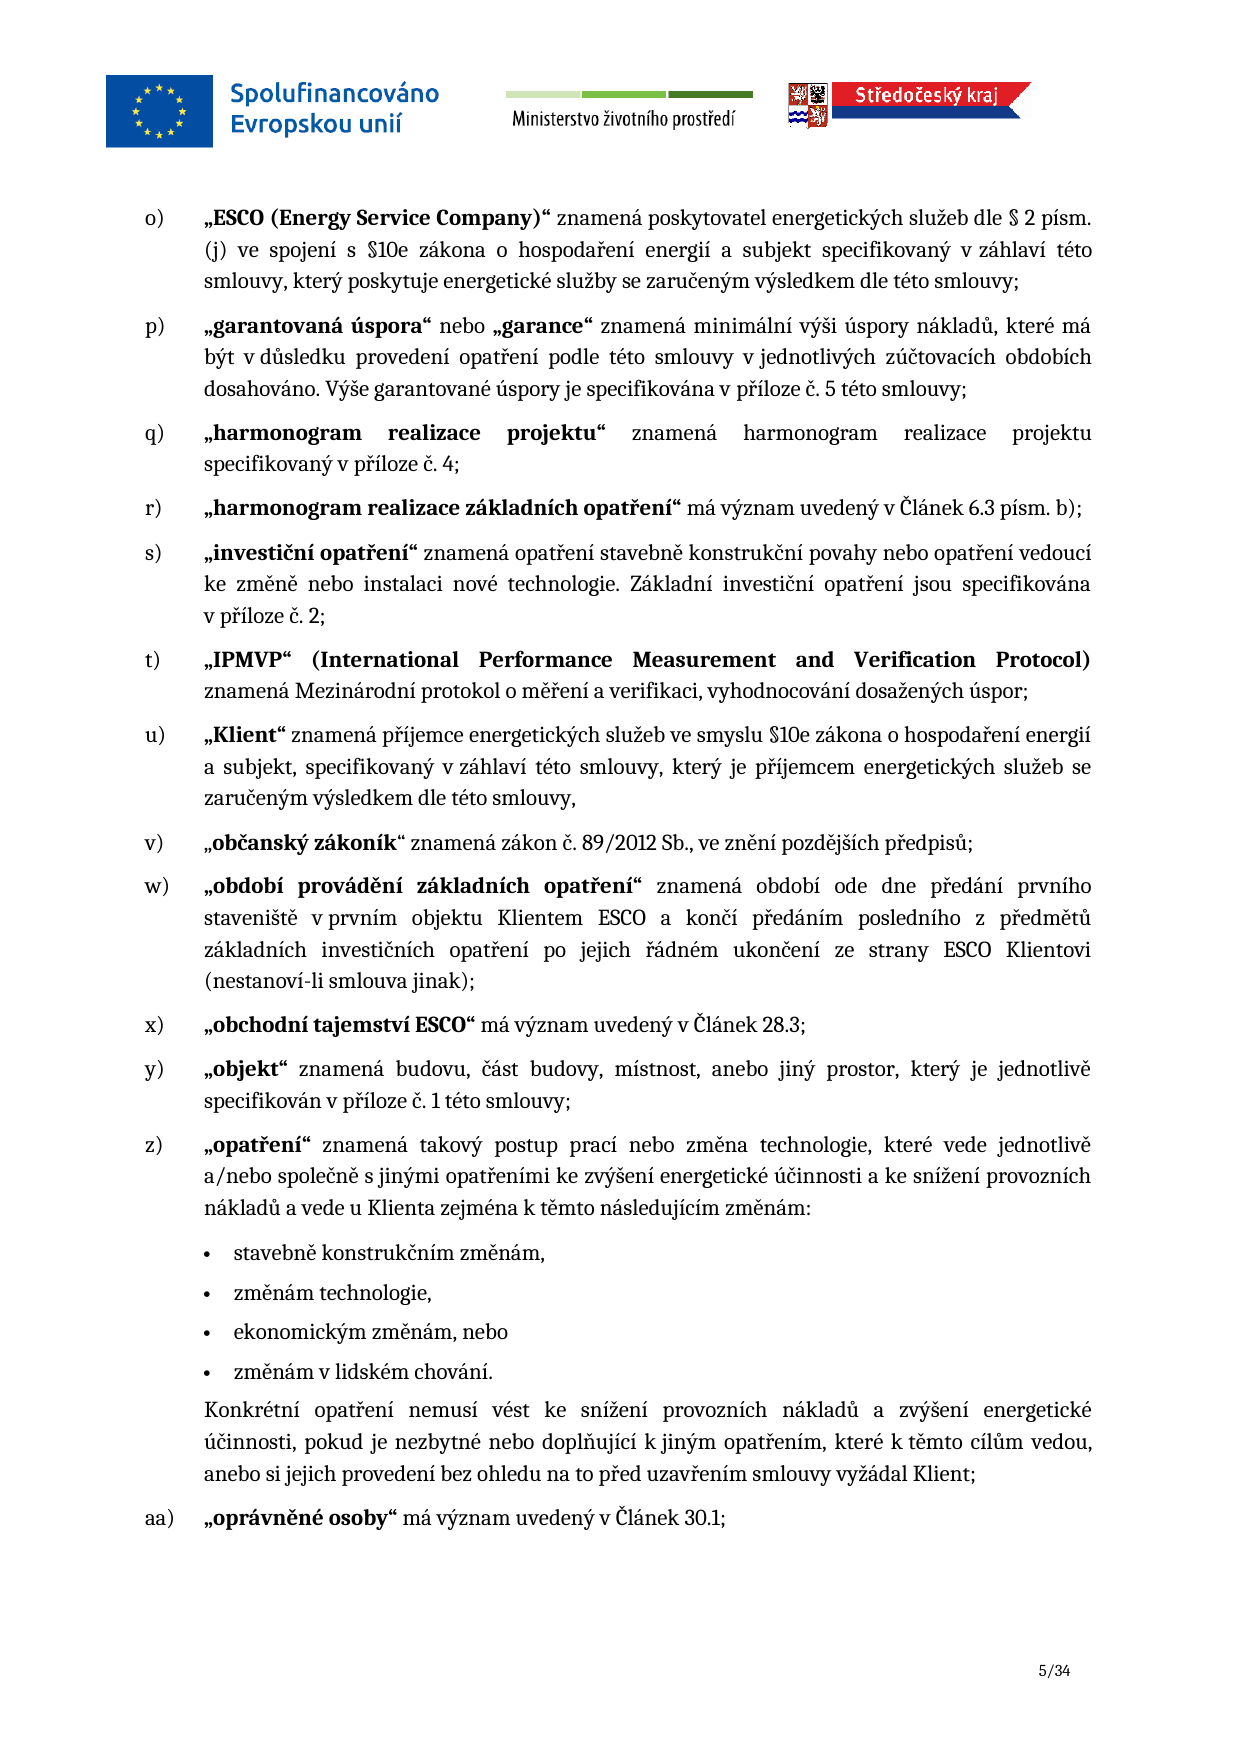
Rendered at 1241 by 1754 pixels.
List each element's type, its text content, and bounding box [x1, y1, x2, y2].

subtitle „občanský zákoník“ znamená zákon č. 89/2012 Sb., ve znění pozdějších předpisů; [145, 829, 1092, 856]
subtitle „období provádění základních opatření“ znamená období ode dne předání prvního staveniště v prvním objektu Klientem ESCO a končí předáním posledního z předmětů základních investičních opatření po jejich řádném ukončení ze strany ESCO Klientovi (nestanoví-li smlouva jinak); [145, 873, 1092, 994]
subtitle „opatření“ znamená takový postup prací nebo změna technologie, které vede jednotlivě a/nebo společně s jinými opatřeními ke zvýšení energetické účinnosti a ke snížení provozních nákladů a vede u Klienta zejména k těmto následujícím změnám: [145, 1132, 1092, 1221]
text ekonomickým změnám, nebo [204, 1312, 1092, 1345]
subtitle „objekt“ znamená budovu, část budovy, místnost, anebo jiný prostor, který je jednotlivě specifikován v příloze č. 1 této smlouvy; [145, 1056, 1092, 1114]
subtitle „oprávněné osoby“ má význam uvedený v Článek 30.1; [145, 1504, 1092, 1531]
subtitle „Klient“ znamená příjemce energetických služeb ve smyslu §10e zákona o hospodaření energií a subjekt, specifikovaný v záhlaví této smlouvy, který je příjemcem energetických služeb se zaručeným výsledkem dle této smlouvy, [145, 722, 1092, 812]
picture [103, 73, 1048, 148]
subtitle „garantovaná úspora“ nebo „garance“ znamená minimální výši úspory nákladů, které má být v důsledku provedení opatření podle této smlouvy v jednotlivých zúčtovacích obdobích dosahováno. Výše garantované úspory je specifikována v příloze č. 5 této smlouvy; [145, 312, 1092, 402]
subtitle „IPMVP“ (International Performance Measurement and Verification Protocol) znamená Mezinárodní protokol o měření a verifikaci, vyhodnocování dosažených úspor; [145, 646, 1092, 704]
text stavebně konstrukčním změnám, [204, 1233, 1092, 1266]
subtitle „investiční opatření“ znamená opatření stavebně konstrukční povahy nebo opatření vedoucí ke změně nebo instalaci nové technologie. Základní investiční opatření jsou specifikována v příloze č. 2; [145, 539, 1092, 629]
text Konkrétní opatření nemusí vést ke snížení provozních nákladů a zvýšení energetické účinnosti, pokud je nezbytné nebo doplňující k jiným opatřením, které k těmto cílům vedou, anebo si jejich provedení bez ohledu na to před uzavřením smlouvy vyžádal Klient; [204, 1397, 1092, 1487]
subtitle „obchodní tajemství ESCO“ má význam uvedený v Článek 28.3; [145, 1012, 1092, 1038]
text změnám v lidském chování. [204, 1351, 1092, 1385]
text změnám technologie, [204, 1272, 1092, 1306]
subtitle „harmonogram realizace základních opatření“ má význam uvedený v Článek 6.3 písm. b); [145, 495, 1092, 522]
subtitle „harmonogram realizace projektu“ znamená harmonogram realizace projektu specifikovaný v příloze č. 4; [145, 419, 1092, 477]
subtitle „ESCO (Energy Service Company)“ znamená poskytovatel energetických služeb dle § 2 písm. (j) ve spojení s §10e zákona o hospodaření energií a subjekt specifikovaný v záhlaví této smlouvy, který poskytuje energetické služby se zaručeným výsledkem dle této smlouvy; [145, 205, 1092, 295]
